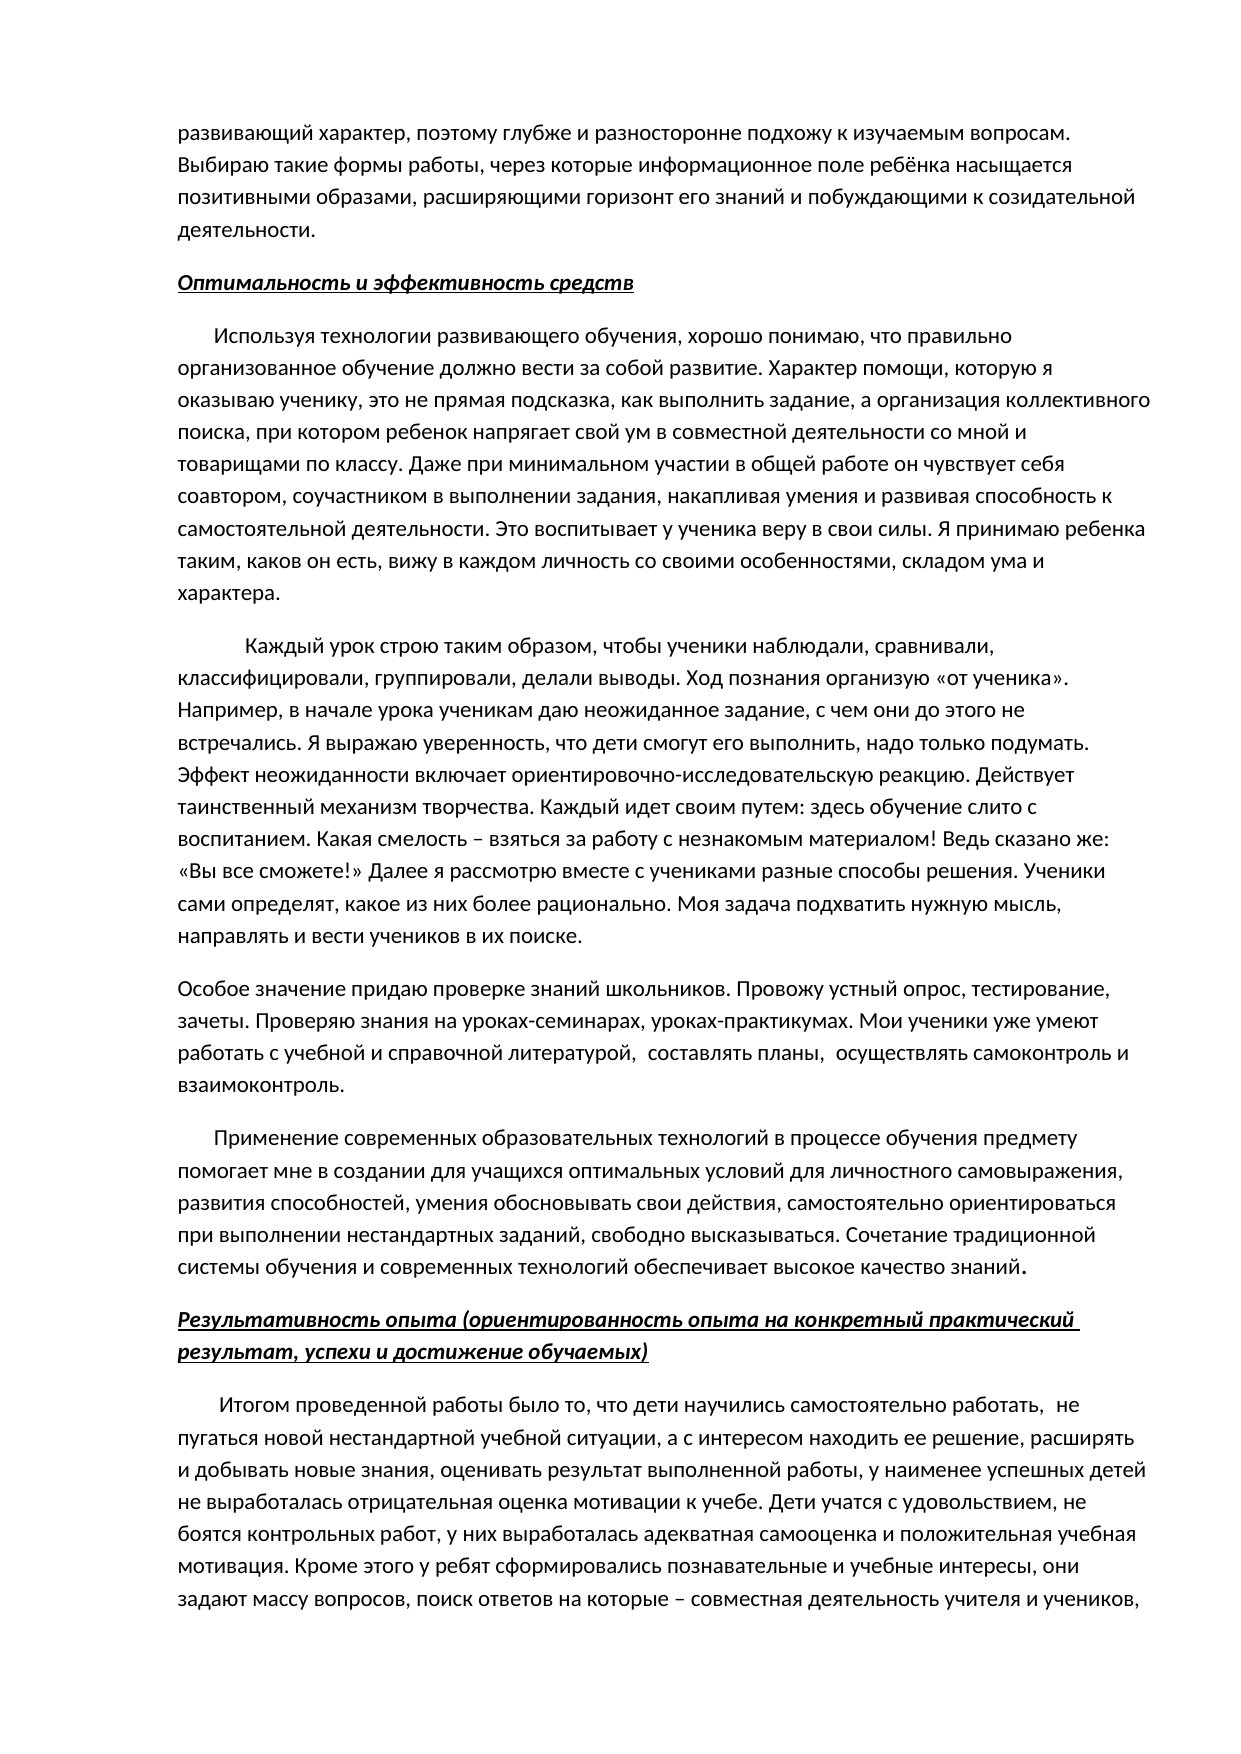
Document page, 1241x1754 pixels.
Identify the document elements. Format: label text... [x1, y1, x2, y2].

text Результативность опыта (ориентированность опыта на конкретный практический результат, успехи и достижение обучаемых) [177, 1305, 1152, 1366]
text Каждый урок строю таким образом, чтобы ученики наблюдали, сравнивали, классифицировали, группировали, делали выводы. Ход познания организую «от ученика». Например, в начале урока ученикам даю неожиданное задание, с чем они до этого не встречались. Я выражаю уверенность, что дети смогут его выполнить, надо только подумать. Эффект неожиданности включает ориентировочно-исследовательскую реакцию. Действует таинственный механизм творчества. Каждый идет своим путем: здесь обучение слито с воспитанием. Какая смелость – взяться за работу с незнакомым материалом! Ведь сказано же: «Вы все сможете!» Далее я рассмотрю вместе с учениками разные способы решения. Ученики сами определят, какое из них более рационально. Моя задача подхватить нужную мысль, направлять и вести учеников в их поиске. [177, 631, 1152, 949]
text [177, 1391, 1152, 1612]
text Особое значение придаю проверке знаний школьников. Провожу устный опрос, тестирование, зачеты. Проверяю знания на уроках-семинарах, уроках-практикумах. Мои ученики уже умеют работать с учебной и справочной литературой, составлять планы, осуществлять самоконтроль и взаимоконтроль. [177, 974, 1152, 1098]
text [177, 118, 1152, 243]
text Оптимальность и эффективность средств [177, 268, 1152, 296]
text Применение современных образовательных технологий в процессе обучения предмету помогает мне в создании для учащихся оптимальных условий для личностного самовыражения, развития способностей, умения обосновывать свои действия, самостоятельно ориентироваться при выполнении нестандартных заданий, свободно высказываться. Сочетание традиционной системы обучения и современных технологий обеспечивает высокое качество знаний. [177, 1123, 1152, 1280]
text Используя технологии развивающего обучения, хорошо понимаю, что правильно организованное обучение должно вести за собой развитие. Характер помощи, которую я оказываю ученику, это не прямая подсказка, как выполнить задание, а организация коллективного поиска, при котором ребенок напрягает свой ум в совместной деятельности со мной и товарищами по классу. Даже при минимальном участии в общей работе он чувствует себя соавтором, соучастником в выполнении задания, накапливая умения и развивая способность к самостоятельной деятельности. Это воспитывает у ученика веру в свои силы. Я принимаю ребенка таким, каков он есть, вижу в каждом личность со своими особенностями, складом ума и характера. [177, 321, 1152, 606]
